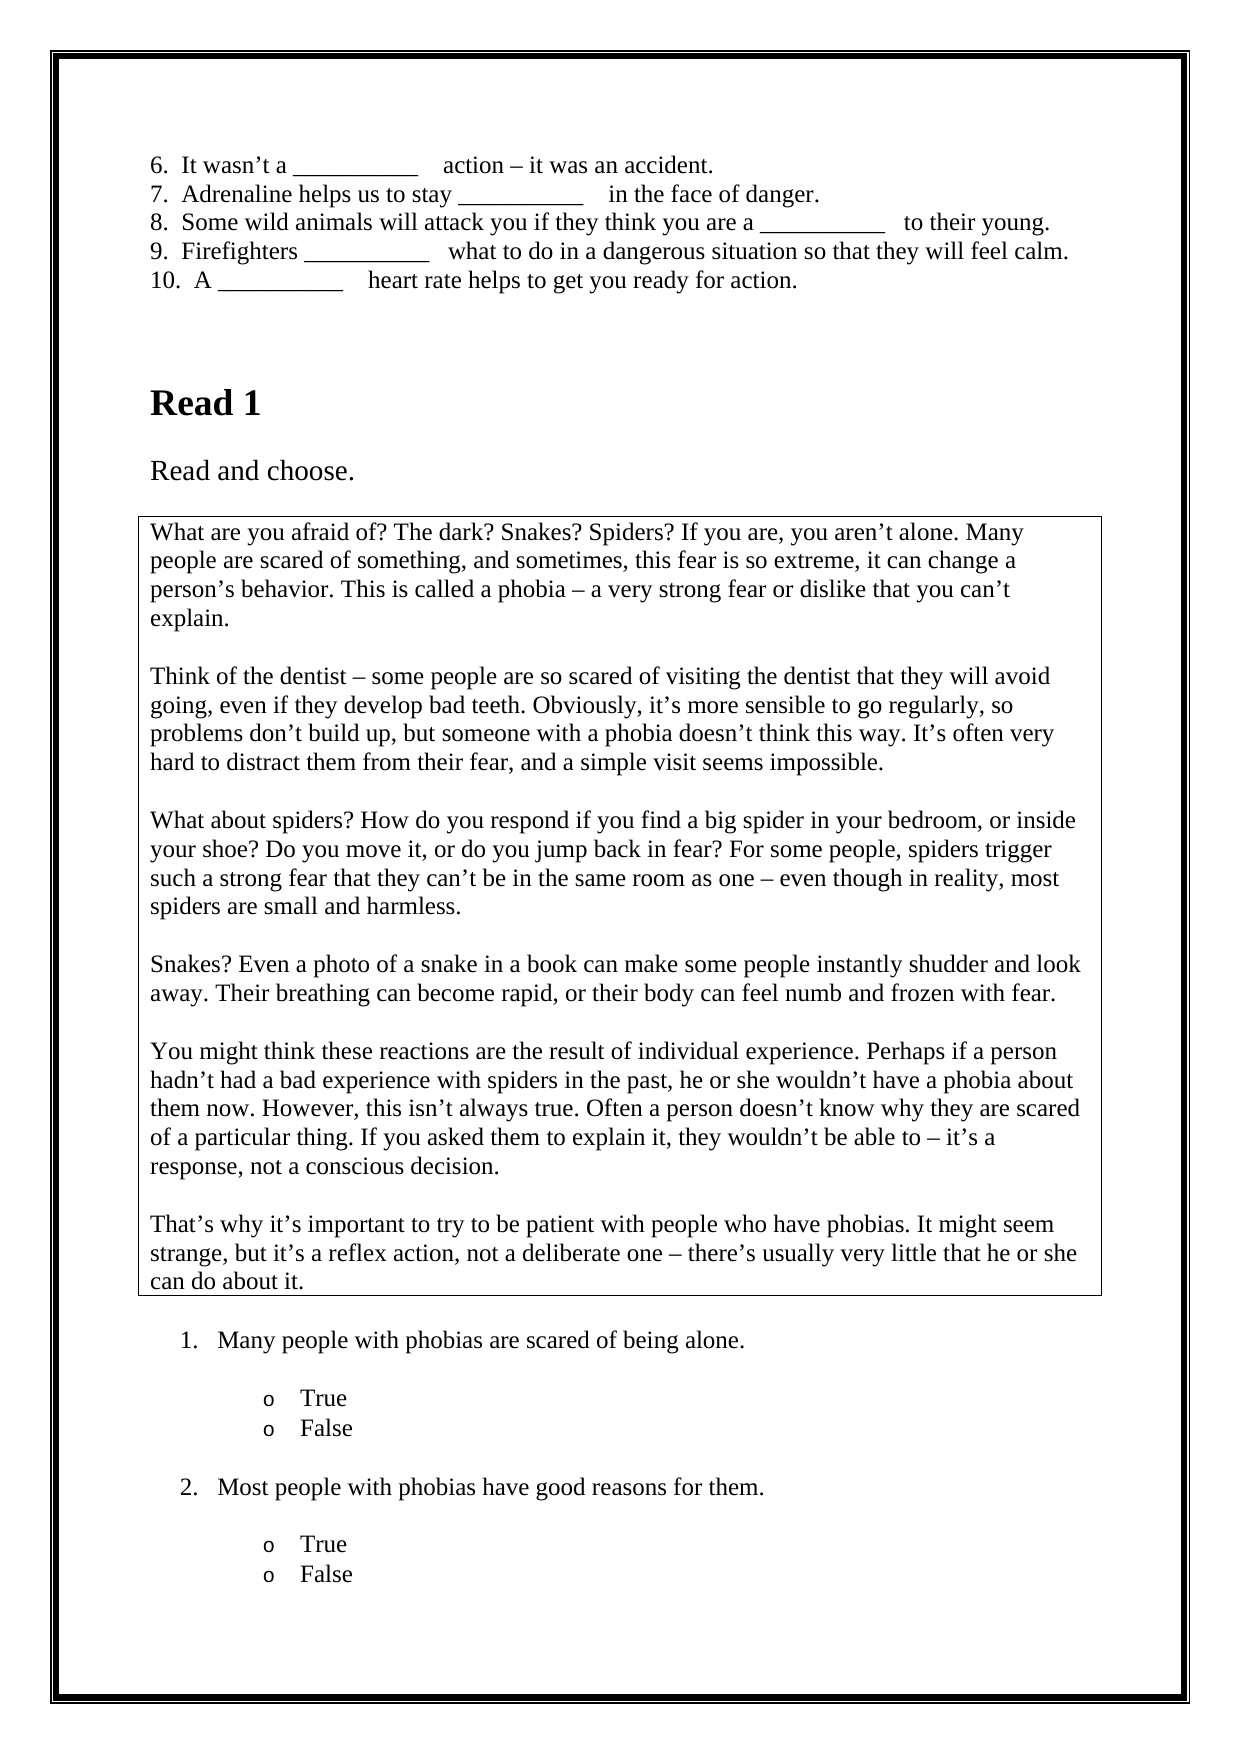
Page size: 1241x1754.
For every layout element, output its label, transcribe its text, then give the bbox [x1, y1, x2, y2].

list True [262, 1529, 1090, 1559]
list Most people with phobias have good reasons for them. [179, 1472, 1090, 1500]
text Read and choose. [150, 453, 1090, 487]
text 7. Adrenaline helps us to stay __________ in the face of danger. [150, 179, 1090, 207]
list False [262, 1559, 1090, 1589]
text 6. It wasn’t a __________ action – it was an accident. [150, 150, 1090, 179]
list Many people with phobias are scared of being alone. [179, 1325, 1090, 1354]
table_header What are you afraid of? The dark? Snakes? Spiders? If you are, you aren’t alone. Many people are scared of something, and sometimes, this fear is so extreme, it can change a person’s behavior. This is called a phobia – a very strong fear or dislike that you can’t explain. Think of the dentist – some people are so scared of visiting the dentist that they will avoid going, even if they develop bad teeth. Obviously, it’s more sensible to go regularly, so problems don’t build up, but someone with a phobia doesn’t think this way. It’s often very hard to distract them from their fear, and a simple visit seems impossible. What about spiders? How do you respond if you find a big spider in your bedroom, or inside your shoe? Do you move it, or do you jump back in fear? For some people, spiders trigger such a strong fear that they can’t be in the same room as one – even though in reality, most spiders are small and harmless. Snakes? Even a photo of a snake in a book can make some people instantly shudder and look away. Their breathing can become rapid, or their body can feel numb and frozen with fear. You might think these reactions are the result of individual experience. Perhaps if a person hadn’t had a bad experience with spiders in the past, he or she wouldn’t have a phobia about them now. However, this isn’t always true. Often a person doesn’t know why they are scared of a particular thing. If you asked them to explain it, they wouldn’t be able to – it’s a response, not a conscious decision. That’s why it’s important to try to be patient with people who have phobias. It might seem strange, but it’s a reflex action, not a deliberate one – there’s usually very little that he or she can do about it. [139, 517, 1101, 1295]
list True [262, 1383, 1090, 1413]
text Read 1 [150, 381, 1090, 424]
text 10. A __________ heart rate helps to get you ready for action. [150, 265, 1090, 294]
text 8. Some wild animals will attack you if they think you are a __________ to their young. [150, 207, 1090, 236]
text 9. Firefighters __________ what to do in a dangerous situation so that they will feel calm. [150, 236, 1090, 265]
list False [262, 1413, 1090, 1442]
